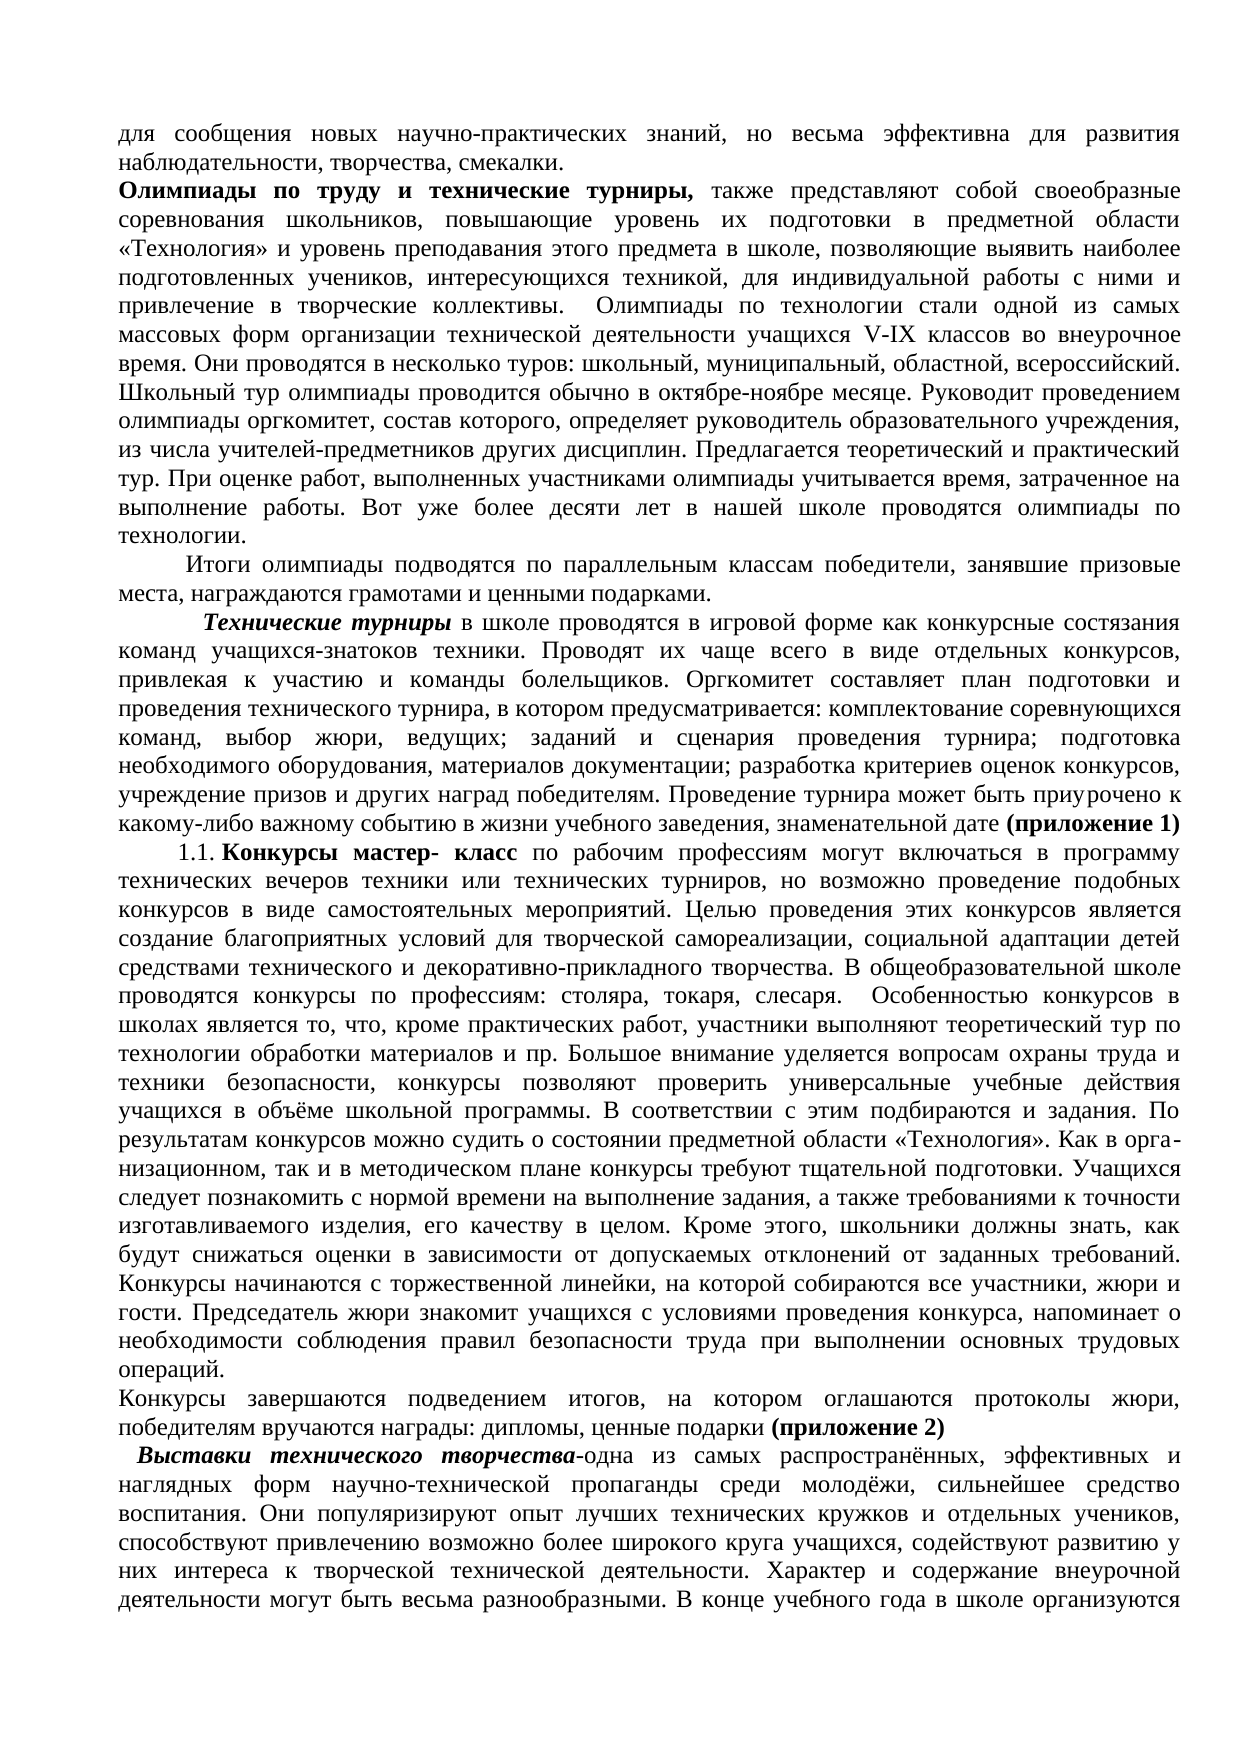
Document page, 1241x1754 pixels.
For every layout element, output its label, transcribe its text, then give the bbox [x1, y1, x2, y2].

text Олимпиады по труду и технические турниры, также представляют собой своеобразные соревнования школьников, повышающие уровень их подготовки в предметной области «Технология» и уровень преподавания этого предмета в школе, позволяющие выявить наиболее подготовленных учеников, интересующихся техникой, для индивидуальной работы с ними и привлечение в творческие коллективы. Олимпиады по технологии стали одной из самых массовых форм организации технической деятельности учащихся V-IX классов во внеурочное время. Они проводятся в несколько туров: школьный, муниципальный, областной, всероссийский. Школьный тур олимпиады проводится обычно в октябре-ноябре месяце. Руководит проведением олимпиады оргкомитет, состав которого, определяет руководитель образовательного учреждения, из числа учителей-предметников других дисциплин. Предлагается теоретический и практический тур. При оценке работ, выполненных участниками олимпиады учитывается время, затраченное на выполнение работы. Вот уже более десяти лет в нашей школе проводятся олимпиады по технологии. [118, 176, 1181, 549]
text Итоги олимпиады подводятся по параллельным классам победители, занявшие призовые места, награждаются грамотами и ценными подарками. [118, 549, 1181, 607]
list Конкурсы мастер- класс по рабочим профессиям могут включаться в программу технических вечеров техники или технических турниров, но возможно проведение подобных конкурсов в виде самостоятельных мероприятий. Целью проведения этих конкурсов является создание благоприятных условий для творческой самореализации, социальной адаптации детей средствами технического и декоративно-прикладного творчества. В общеобразовательной школе проводятся конкурсы по профессиям: столяра, токаря, слесаря. Особенностью конкурсов в школах является то, что, кроме практических работ, участники выполняют теоретический тур по технологии обработки материалов и пр. Большое внимание уделяется вопросам охраны труда и техники безопасности, конкурсы позволяют проверить универсальные учебные действия учащихся в объёме школьной программы. В соответствии с этим подбираются и задания. По результатам конкурсов можно судить о состоянии предметной области «Технология». Как в организационном, так и в методическом плане конкурсы требуют тщательной подготовки. Учащихся следует познакомить с нормой времени на выполнение задания, а также требованиями к точности изготавливаемого изделия, его качеству в целом. Кроме этого, школьники должны знать, как будут снижаться оценки в зависимости от допускаемых отклонений от заданных требований. Конкурсы начинаются с торжественной линейки, на которой собираются все участники, жюри и гости. Председатель жюри знакомит учащихся с условиями проведения конкурса, напоминает о необходимости соблюдения правил безопасности труда при выполнении основных трудовых операций. [118, 837, 1181, 1383]
text Технические турниры в школе проводятся в игровой форме как конкурсные состязания команд учащихся-знатоков техники. Проводят их чаще всего в виде отдельных конкурсов, привлекая к участию и команды болельщиков. Оргкомитет составляет план подготовки и проведения технического турнира, в котором предусматривается: комплектование соревнующихся команд, выбор жюри, ведущих; заданий и сценария проведения турнира; подготовка необходимого оборудования, материалов документации; разработка критериев оценок конкурсов, учреждение призов и других наград победителям. Проведение турнира может быть приурочено к какому-либо важному событию в жизни учебного заведения, знаменательной дате (приложение 1) [118, 607, 1181, 837]
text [118, 118, 1181, 176]
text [118, 1441, 1181, 1613]
text Конкурсы завершаются подведением итогов, на котором оглашаются протоколы жюри, победителям вручаются награды: дипломы, ценные подарки (приложение 2) [118, 1383, 1181, 1441]
